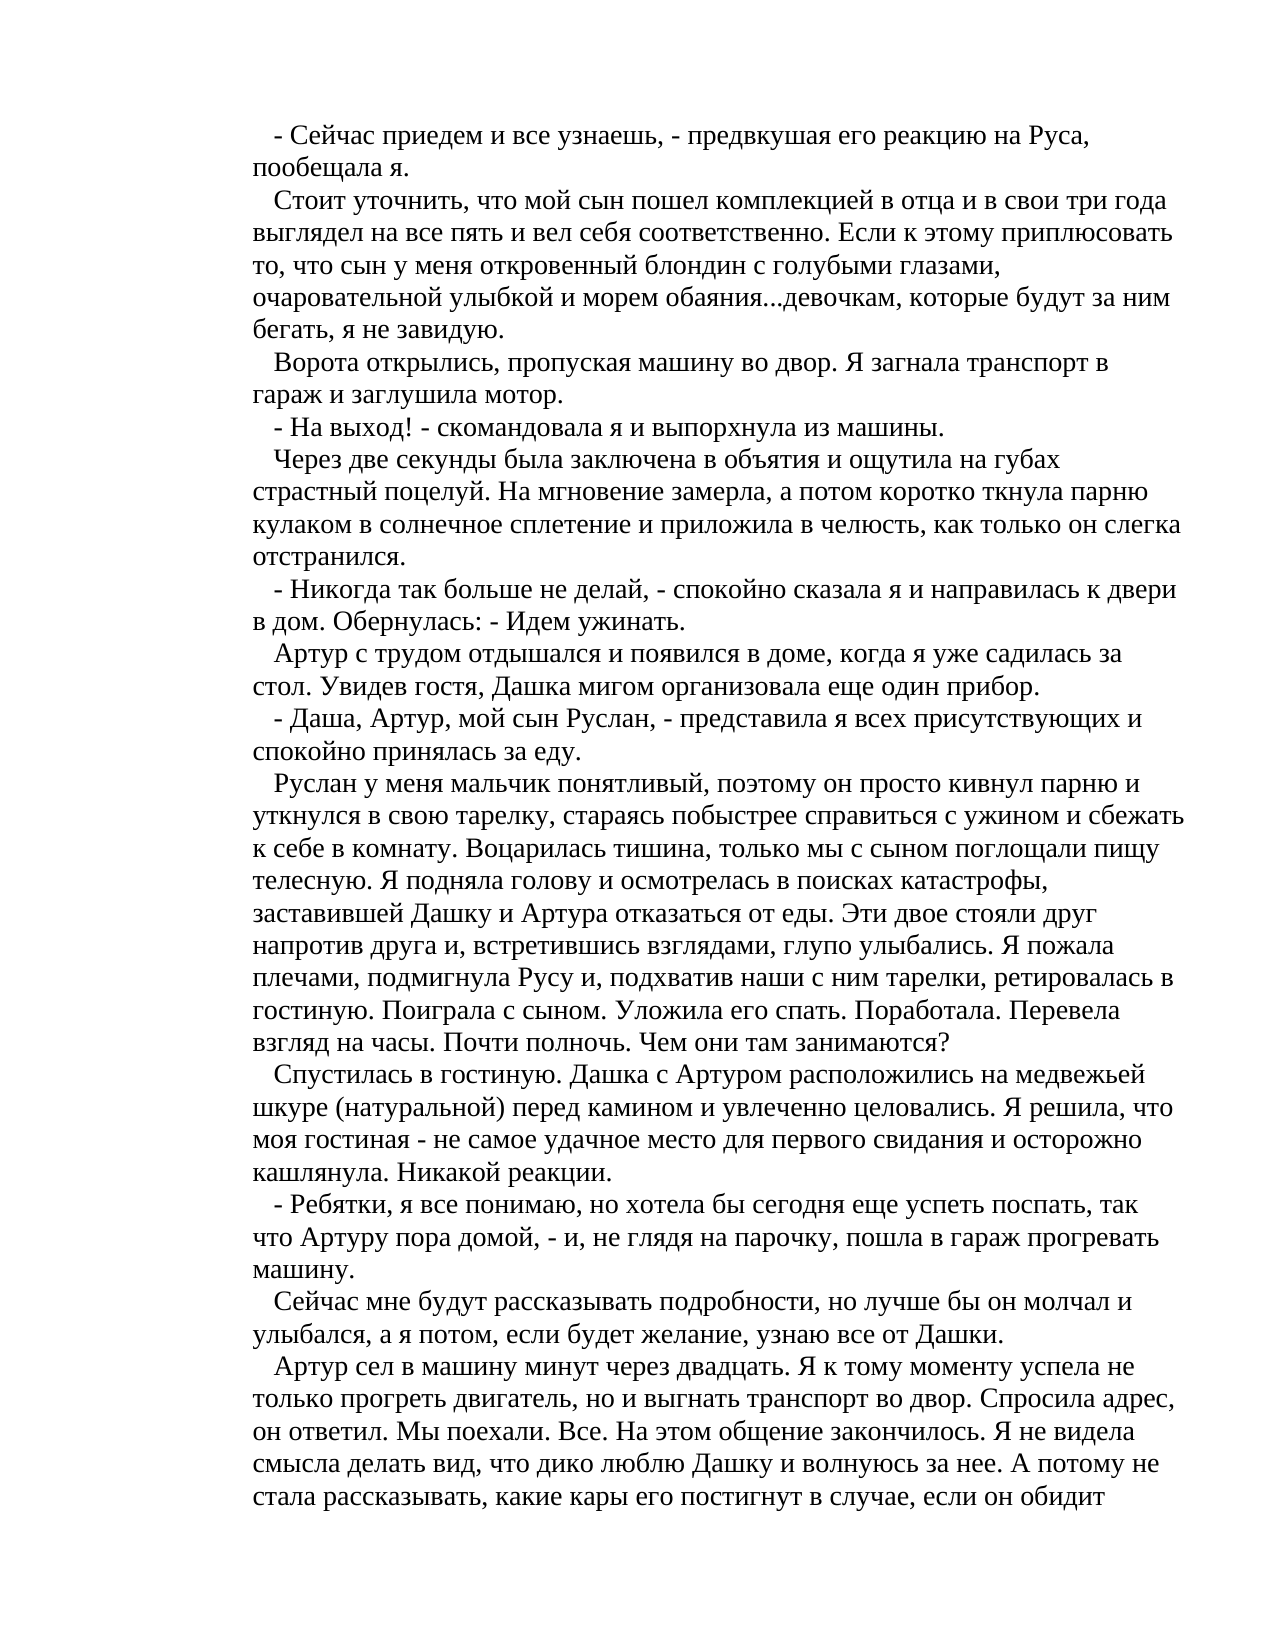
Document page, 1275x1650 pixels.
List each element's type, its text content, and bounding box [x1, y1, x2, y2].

text Сейчас мне будут рассказывать подробности, но лучше бы он молчал и улыбался, а я потом, если будет желание, узнаю все от Дашки. [252, 1284, 1186, 1349]
text Стоит уточнить, что мой сын пошел комплекцией в отца и в свои три года выглядел на все пять и вел себя соответственно. Если к этому приплюсовать то, что сын у меня откровенный блондин с голубыми глазами, очаровательной улыбкой и морем обаяния...девочкам, которые будут за ним бегать, я не завидую. [252, 183, 1186, 345]
text Спустилась в гостиную. Дашка с Артуром расположились на медвежьей шкуре (натуральной) перед камином и увлеченно целовались. Я решила, что моя гостиная - не самое удачное место для первого свидания и осторожно кашлянула. Никакой реакции. [252, 1058, 1186, 1187]
text - Даша, Артур, мой сын Руслан, - представила я всех присутствующих и спокойно принялась за еду. [252, 701, 1186, 766]
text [252, 1349, 1186, 1511]
text - Никогда так больше не делай, - спокойно сказала я и направилась к двери в дом. Обернулась: - Идем ужинать. [252, 572, 1186, 636]
text Ворота открылись, пропуская машину во двор. Я загнала транспорт в гараж и заглушила мотор. [252, 345, 1186, 410]
text - Сейчас приедем и все узнаешь, - предвкушая его реакцию на Руса, пообещала я. [252, 118, 1186, 183]
text - Ребятки, я все понимаю, но хотела бы сегодня еще успеть поспать, так что Артуру пора домой, - и, не глядя на парочку, пошла в гараж прогревать машину. [252, 1187, 1186, 1284]
text - На выход! - скомандовала я и выпорхнула из машины. [252, 410, 1186, 442]
text Через две секунды была заключена в объятия и ощутила на губах страстный поцелуй. На мгновение замерла, а потом коротко ткнула парню кулаком в солнечное сплетение и приложила в челюсть, как только он слегка отстранился. [252, 442, 1186, 572]
text Руслан у меня мальчик понятливый, поэтому он просто кивнул парню и уткнулся в свою тарелку, стараясь побыстрее справиться с ужином и сбежать к себе в комнату. Воцарилась тишина, только мы с сыном поглощали пищу телесную. Я подняла голову и осмотрелась в поисках катастрофы, заставившей Дашку и Артура отказаться от еды. Эти двое стояли друг напротив друга и, встретившись взглядами, глупо улыбались. Я пожала плечами, подмигнула Русу и, подхватив наши с ним тарелки, ретировалась в гостиную. Поиграла с сыном. Уложила его спать. Поработала. Перевела взгляд на часы. Почти полночь. Чем они там занимаются? [252, 766, 1186, 1058]
text Артур с трудом отдышался и появился в доме, когда я уже садилась за стол. Увидев гостя, Дашка мигом организовала еще один прибор. [252, 636, 1186, 701]
